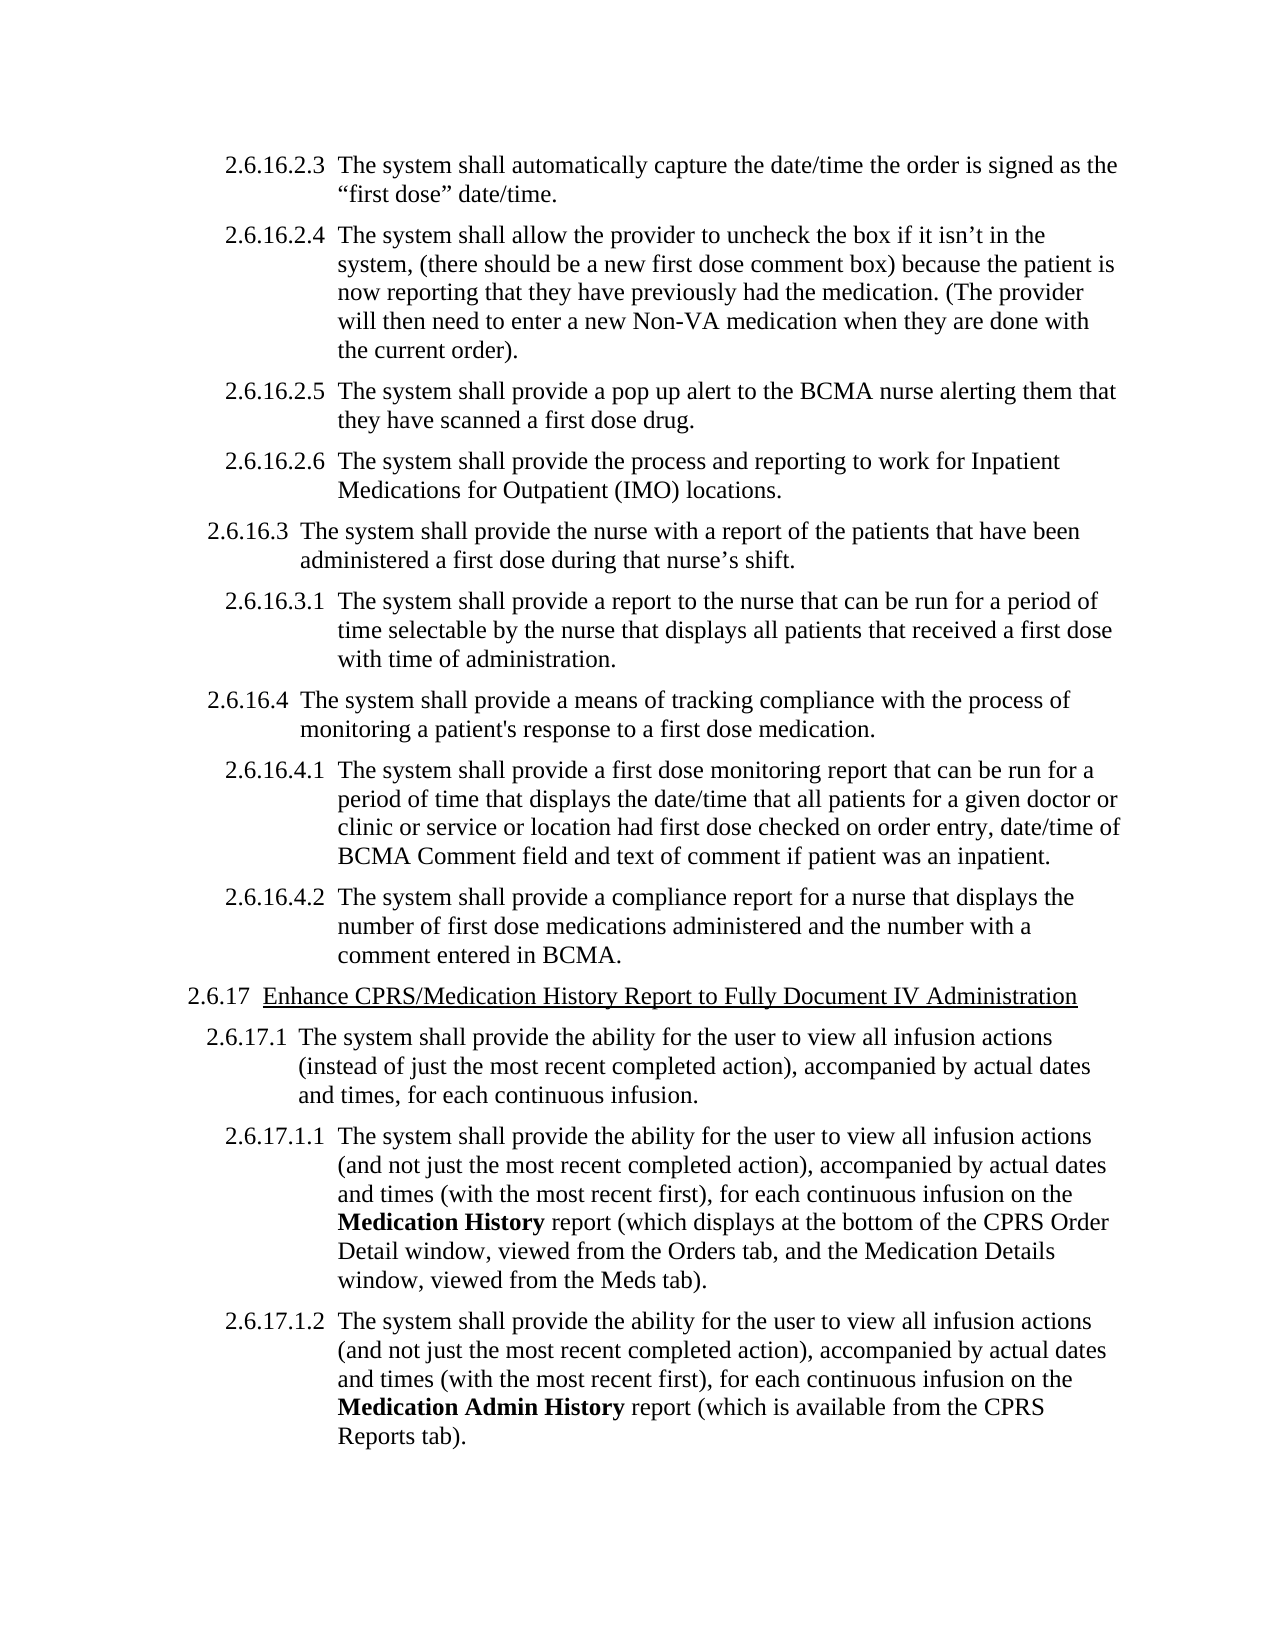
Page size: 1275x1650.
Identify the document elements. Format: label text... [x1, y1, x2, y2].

list The system shall provide the nurse with a report of the patients that have been administered a first dose during that nurse’s shift. [207, 516, 1125, 574]
list The system shall provide a compliance report for a nurse that displays the number of first dose medications administered and the number with a comment entered in BCMA. [225, 882, 1125, 969]
list The system shall provide the ability for the user to view all infusion actions (and not just the most recent completed action), accompanied by actual dates and times (with the most recent first), for each continuous infusion on the Medication History report (which displays at the bottom of the CPRS Order Detail window, viewed from the Orders tab, and the Medication Details window, viewed from the Meds tab). [225, 1121, 1125, 1294]
list The system shall provide a pop up alert to the BCMA nurse alerting them that they have scanned a first dose drug. [225, 376, 1125, 434]
list Enhance CPRS/Medication History Report to Fully Document IV Administration [187, 981, 1125, 1010]
list The system shall provide a report to the nurse that can be run for a period of time selectable by the nurse that displays all patients that received a first dose with time of administration. [225, 586, 1125, 672]
list The system shall provide a means of tracking compliance with the process of monitoring a patient's response to a first dose medication. [207, 685, 1125, 742]
list The system shall provide the ability for the user to view all infusion actions (and not just the most recent completed action), accompanied by actual dates and times (with the most recent first), for each continuous infusion on the Medication Admin History report (which is available from the CPRS Reports tab). [225, 1306, 1125, 1450]
list The system shall automatically capture the date/time the order is signed as the “first dose” date/time. [225, 150, 1125, 207]
list The system shall allow the provider to uncheck the box if it isn’t in the system, (there should be a new first dose comment box) because the patient is now reporting that they have previously had the medication. (The provider will then need to enter a new Non-VA medication when they are done with the current order). [225, 220, 1125, 364]
list The system shall provide a first dose monitoring report that can be run for a period of time that displays the date/time that all patients for a given doctor or clinic or service or location had first dose checked on order entry, date/time of BCMA Comment field and text of comment if patient was an inpatient. [225, 755, 1125, 870]
list The system shall provide the process and reporting to work for Inpatient Medications for Outpatient (IMO) locations. [225, 446, 1125, 504]
list The system shall provide the ability for the user to view all infusion actions (instead of just the most recent completed action), accompanied by actual dates and times, for each continuous infusion. [206, 1022, 1125, 1109]
